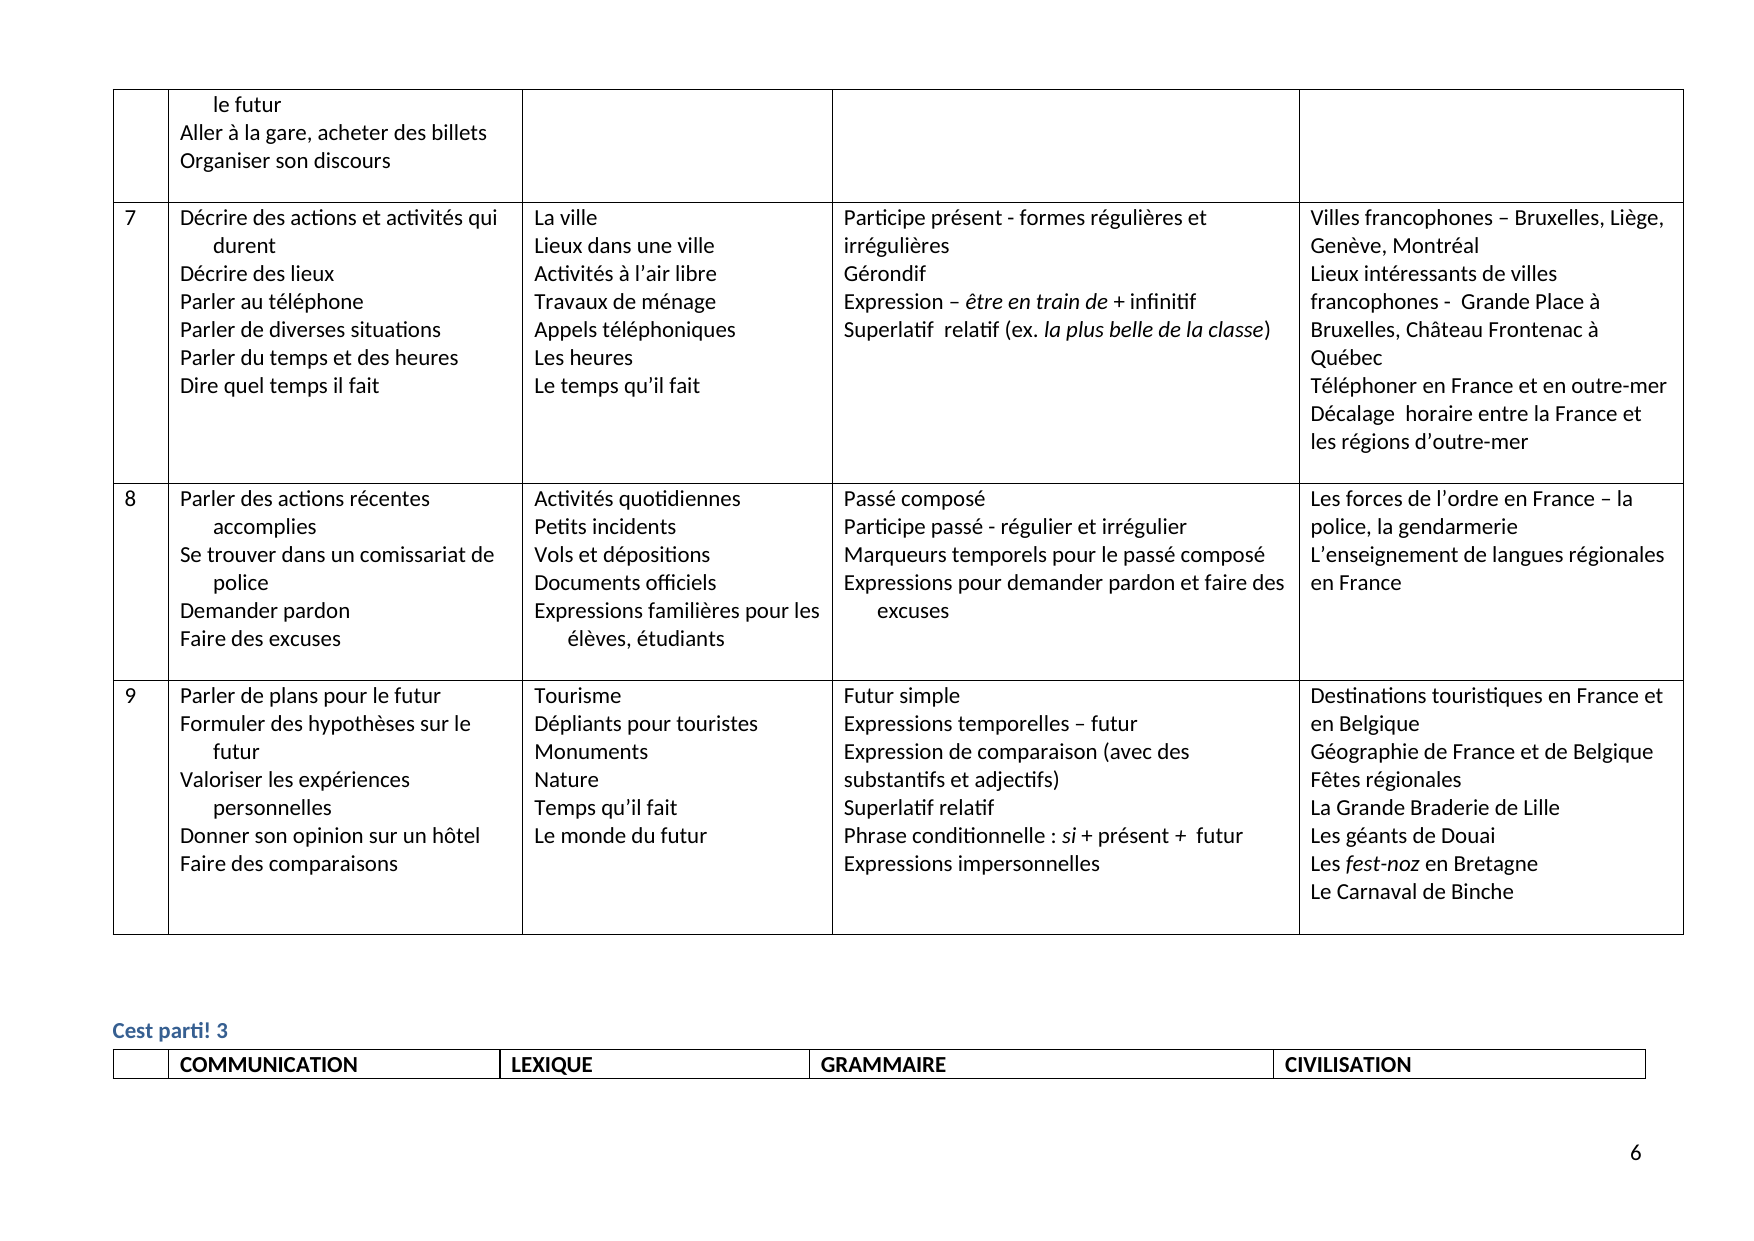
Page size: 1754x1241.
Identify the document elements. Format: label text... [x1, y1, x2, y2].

table_cell 9 [114, 681, 168, 933]
table_cell Les forces de l’ordre en France – la police, la gendarmerie L’enseignement de langues régionales en France [1300, 484, 1683, 680]
table_header CIVILISATION [1274, 1050, 1645, 1078]
table_cell La ville Lieux dans une ville Activités à l’air libre Travaux de ménage Appels téléphoniques Les heures Le temps qu’il fait [523, 203, 832, 483]
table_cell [523, 90, 832, 202]
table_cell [833, 90, 1299, 202]
table_header COMMUNICATION [169, 1050, 499, 1078]
table_cell 7 [114, 203, 168, 483]
table_cell 8 [114, 484, 168, 680]
table_header [114, 1050, 168, 1078]
table_cell Décrire des actions et activités qui durent Décrire des lieux Parler au téléphone Parler de diverses situations Parler du temps et des heures Dire quel temps il fait [169, 203, 522, 483]
table_header GRAMMAIRE [810, 1050, 1273, 1078]
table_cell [1300, 90, 1683, 202]
table_header LEXIQUE [501, 1050, 809, 1078]
table_cell Participe présent - formes régulières et irrégulières Gérondif Expression – être en train de + infinitif Superlatif relatif (ex. la plus belle de la classe) [833, 203, 1299, 483]
table_cell Villes francophones – Bruxelles, Liège, Genève, Montréal Lieux intéressants de villes francophones - Grande Place à Bruxelles, Château Frontenac à Québec Téléphoner en France et en outre-mer Décalage horaire entre la France et les régions d’outre-mer [1300, 203, 1683, 483]
table_cell Destinations touristiques en France et en Belgique Géographie de France et de Belgique Fêtes régionales La Grande Braderie de Lille Les géants de Douai Les fest-noz en Bretagne Le Carnaval de Binche [1300, 681, 1683, 933]
table_cell Futur simple Expressions temporelles – futur Expression de comparaison (avec des substantifs et adjectifs) Superlatif relatif Phrase conditionnelle : si + présent + futur Expressions impersonnelles [833, 681, 1299, 933]
table_cell Tourisme Dépliants pour touristes Monuments Nature Temps qu’il fait Le monde du futur [523, 681, 832, 933]
table_cell Passé composé Participe passé - régulier et irrégulier Marqueurs temporels pour le passé composé Expressions pour demander pardon et faire des excuses [833, 484, 1299, 680]
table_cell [169, 90, 522, 202]
table_cell Activités quotidiennes Petits incidents Vols et dépositions Documents officiels Expressions familières pour les élèves, étudiants [523, 484, 832, 680]
table_cell 6 [114, 90, 168, 202]
subtitle Cest parti! 3 [112, 1017, 1641, 1045]
table_cell Parler des actions récentes accomplies Se trouver dans un comissariat de police Demander pardon Faire des excuses [169, 484, 522, 680]
table_cell Parler de plans pour le futur Formuler des hypothèses sur le futur Valoriser les expériences personnelles Donner son opinion sur un hôtel Faire des comparaisons [169, 681, 522, 933]
